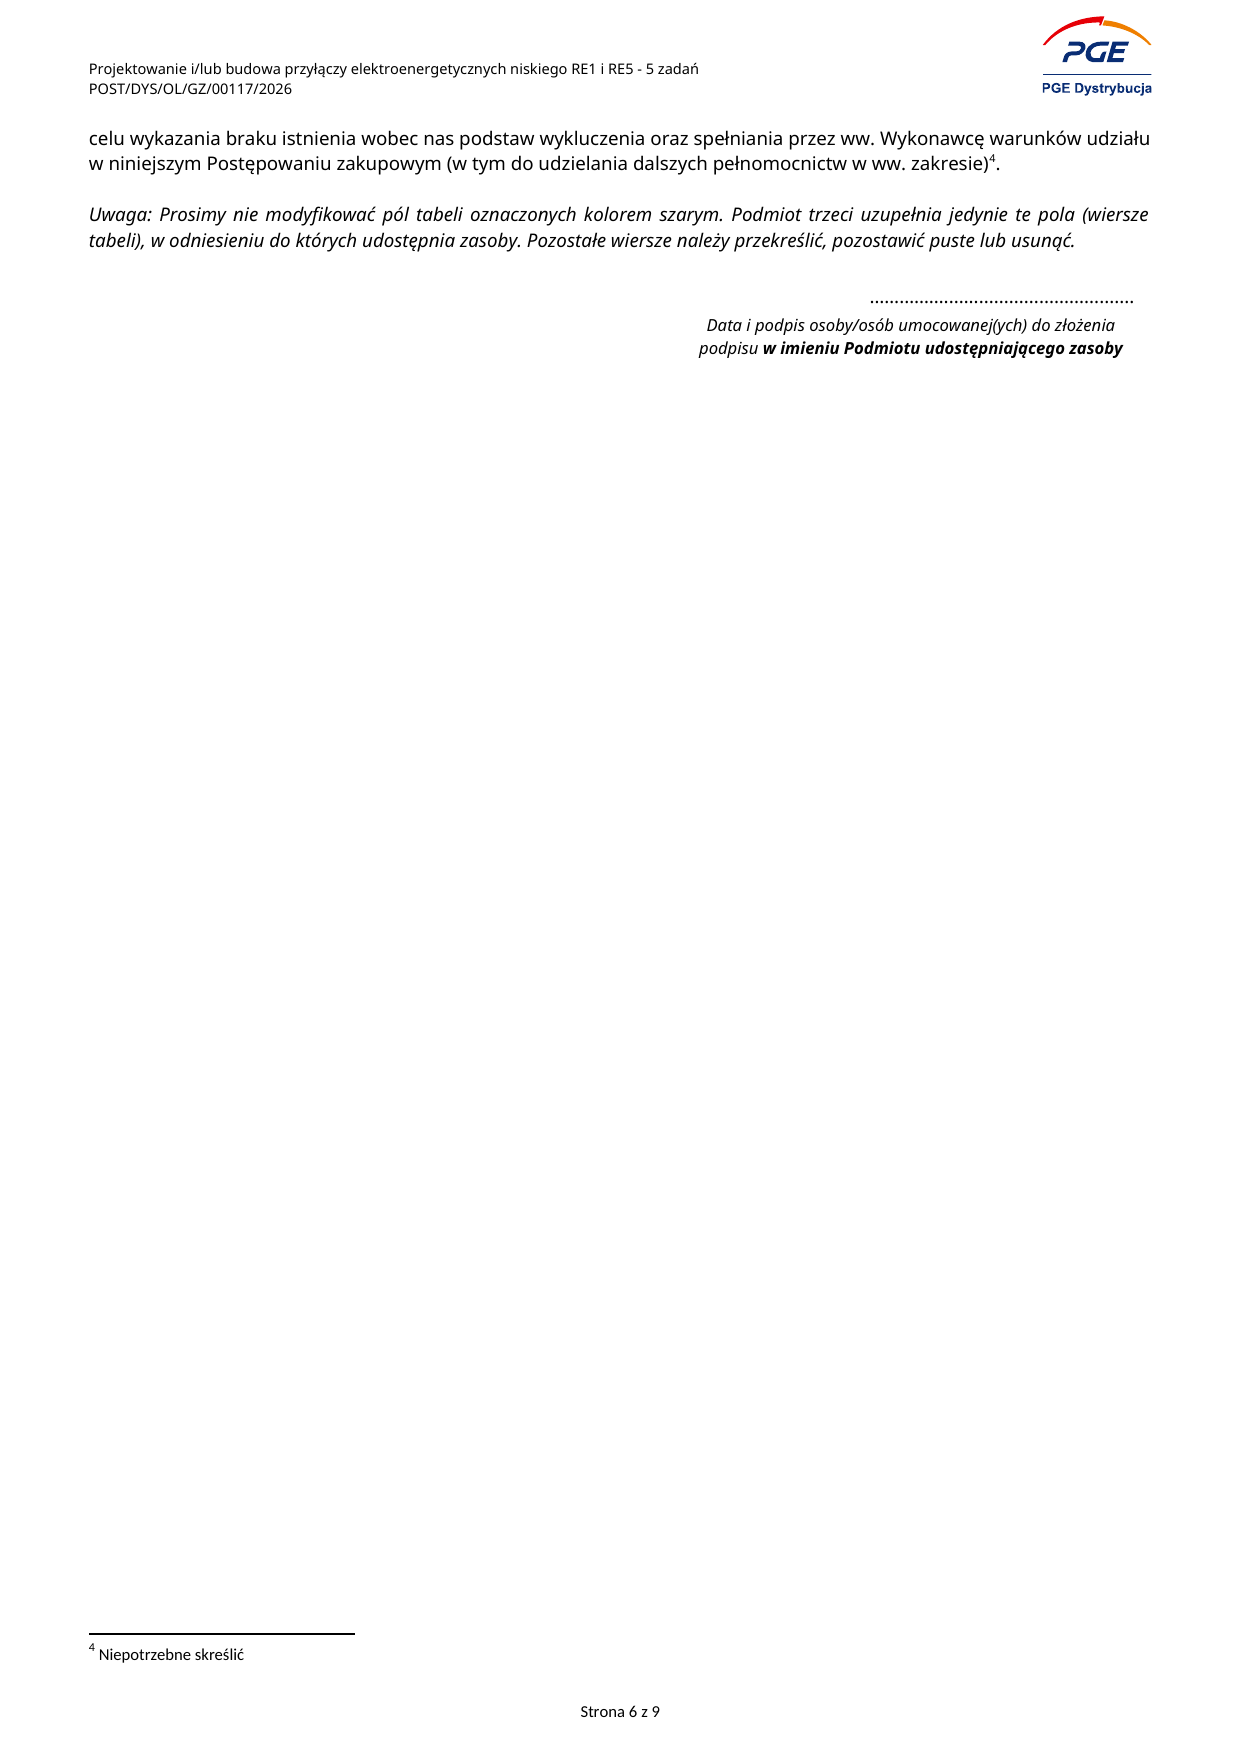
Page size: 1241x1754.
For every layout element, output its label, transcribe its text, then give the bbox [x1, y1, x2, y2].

text …….………..…................................ [89, 283, 1134, 309]
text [89, 125, 1152, 176]
text Uwaga: Prosimy nie modyfikować pól tabeli oznaczonych kolorem szarym. Podmiot trzeci uzupełnia jedynie te pola (wiersze tabeli), w odniesieniu do których udostępnia zasoby. Pozostałe wiersze należy przekreślić, pozostawić puste lub usunąć. [89, 202, 1152, 253]
text Data i podpis osoby/osób umocowanej(ych) do złożenia podpisu w imieniu Podmiotu udostępniającego zasoby [679, 314, 1144, 359]
